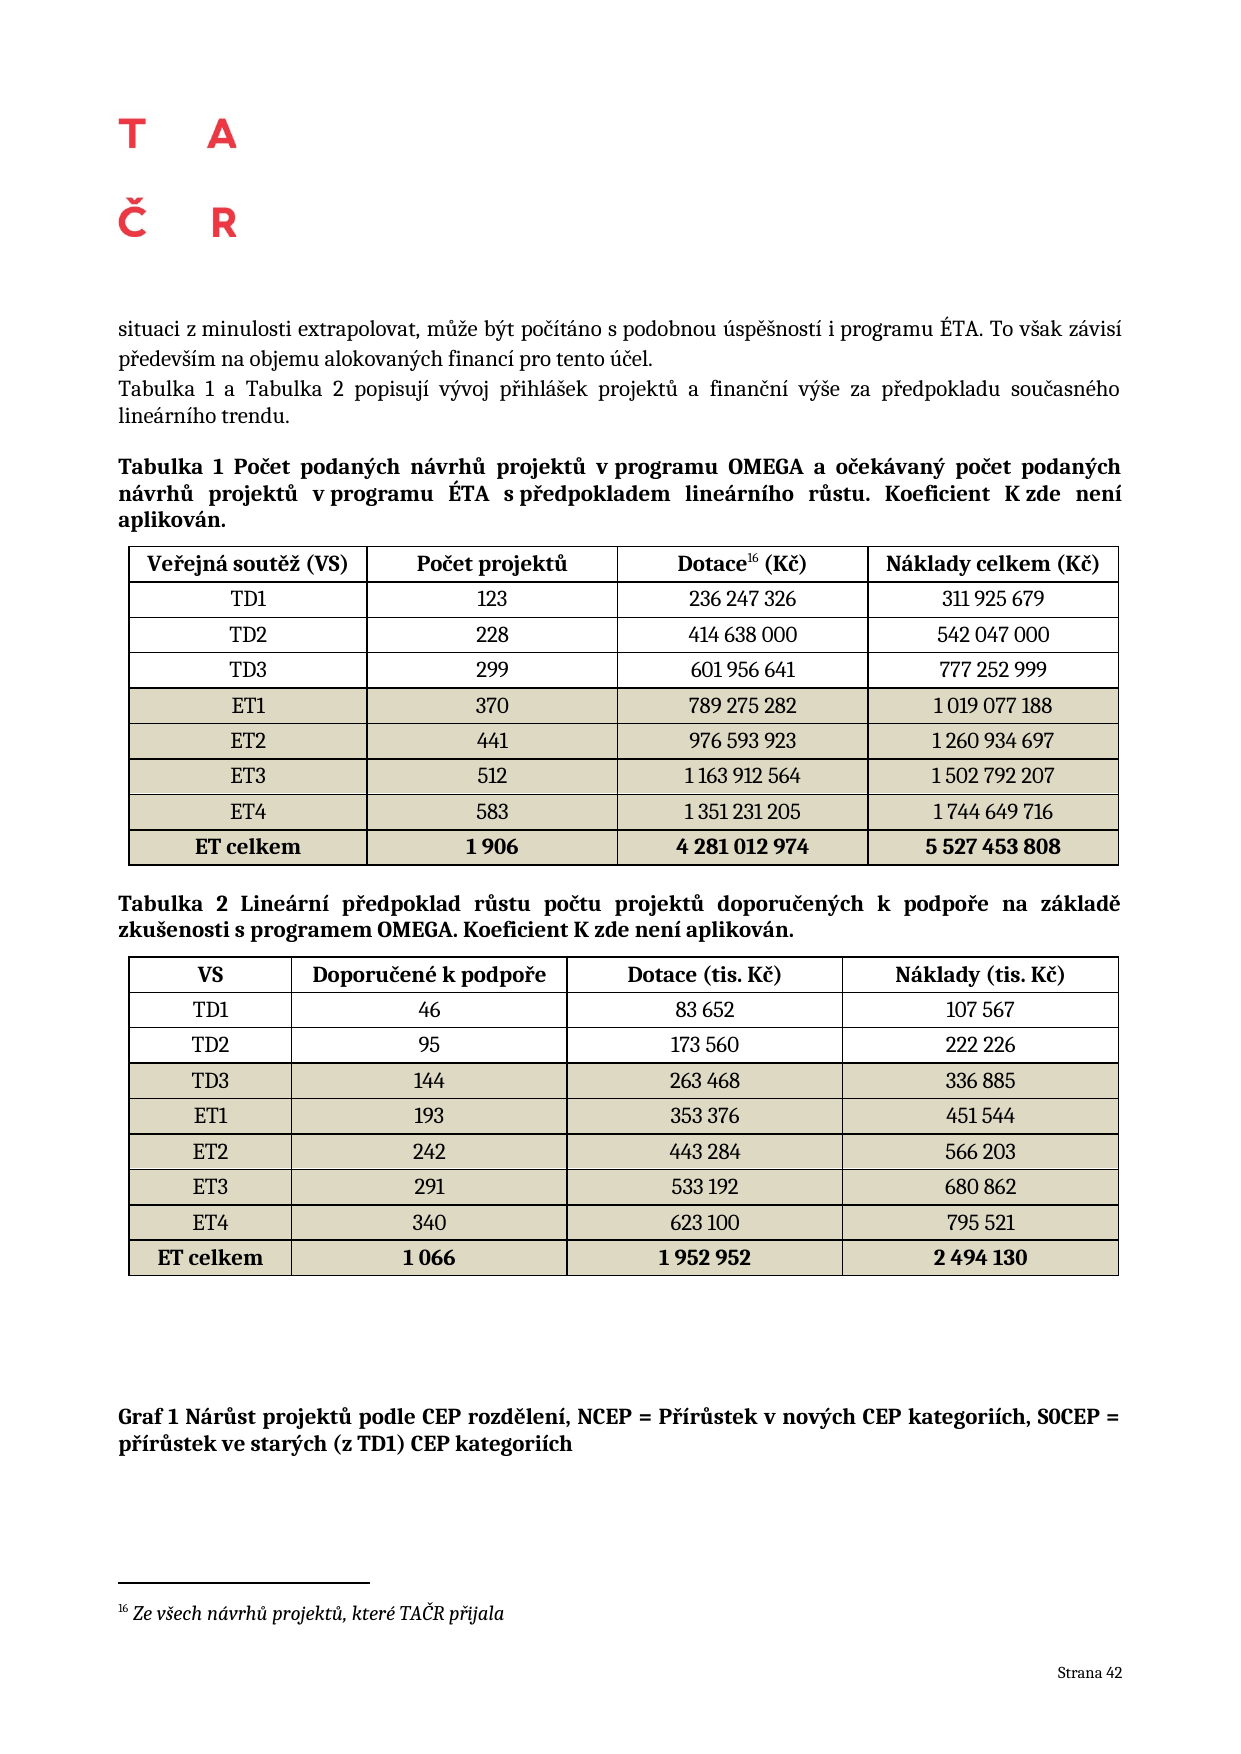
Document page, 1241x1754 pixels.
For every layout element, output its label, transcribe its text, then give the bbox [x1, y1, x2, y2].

table_cell 222 226 [843, 1028, 1118, 1062]
table_header VS [130, 958, 291, 991]
table_cell ET3 [130, 760, 366, 793]
table_cell 601 956 641 [618, 653, 867, 687]
table_cell 336 885 [843, 1064, 1118, 1098]
table_cell 680 862 [843, 1170, 1118, 1204]
table_header Doporučené k podpoře [292, 958, 566, 991]
table_cell ET3 [130, 1170, 291, 1204]
table_cell 1 502 792 207 [869, 760, 1118, 793]
table_cell 414 638 000 [618, 618, 867, 652]
table_cell 451 544 [843, 1099, 1118, 1133]
table_header Veřejná soutěž (VS) [130, 547, 366, 581]
table_cell ET celkem [130, 831, 366, 864]
table_cell 370 [368, 689, 617, 723]
picture [0, 0, 237, 237]
table_header Dotace (Kč) [618, 547, 867, 581]
table_cell 1 744 649 716 [869, 795, 1118, 829]
table_cell 299 [368, 653, 617, 687]
table_cell 795 521 [843, 1206, 1118, 1239]
table_cell 291 [292, 1170, 566, 1204]
table_cell 311 925 679 [869, 583, 1118, 616]
table_cell 976 593 923 [618, 724, 867, 758]
table_cell 443 284 [568, 1135, 842, 1168]
table_cell 228 [368, 618, 617, 652]
table_cell 46 [292, 993, 566, 1027]
table_cell 2 494 130 [843, 1241, 1118, 1275]
table_cell 107 567 [843, 993, 1118, 1027]
table_header Náklady (tis. Kč) [843, 958, 1118, 991]
table_cell 777 252 999 [869, 653, 1118, 687]
table_cell 4 281 012 974 [618, 831, 867, 864]
table_cell ET2 [130, 1135, 291, 1168]
table_cell 1 952 952 [568, 1241, 842, 1275]
table_cell 566 203 [843, 1135, 1118, 1168]
table_cell ET celkem [130, 1241, 291, 1275]
table_header Dotace (tis. Kč) [568, 958, 842, 991]
table_cell TD2 [130, 618, 366, 652]
table_cell 353 376 [568, 1099, 842, 1133]
table_cell 1 906 [368, 831, 617, 864]
table_cell 623 100 [568, 1206, 842, 1239]
table_cell 542 047 000 [869, 618, 1118, 652]
table_cell 123 [368, 583, 617, 616]
text Tabulka 2 Lineární předpoklad růstu počtu projektů doporučených k podpoře na základě zkušenosti s programem OMEGA. Koeficient K zde není aplikován. [118, 891, 1122, 943]
table_cell 583 [368, 795, 617, 829]
table_cell ET4 [130, 795, 366, 829]
table_cell 789 275 282 [618, 689, 867, 723]
text Graf 1 Nárůst projektů podle CEP rozdělení, NCEP = Přírůstek v nových CEP kategoriích, S0CEP = přírůstek ve starých (z TD1) CEP kategoriích [118, 1404, 1122, 1457]
table_cell 5 527 453 808 [869, 831, 1118, 864]
table_cell ET1 [130, 689, 366, 723]
table_cell 1 163 912 564 [618, 760, 867, 793]
table_cell 173 560 [568, 1028, 842, 1062]
table_cell 533 192 [568, 1170, 842, 1204]
table_header Počet projektů [368, 547, 617, 581]
table_cell ET4 [130, 1206, 291, 1239]
table_cell TD3 [130, 653, 366, 687]
table_cell TD1 [130, 583, 366, 616]
table_cell 1 351 231 205 [618, 795, 867, 829]
table_cell 1 066 [292, 1241, 566, 1275]
table_cell 512 [368, 760, 617, 793]
table_cell TD3 [130, 1064, 291, 1098]
table_cell 242 [292, 1135, 566, 1168]
table_cell TD2 [130, 1028, 291, 1062]
text Tabulka 1 a Tabulka 2 popisují vývoj přihlášek projektů a finanční výše za předpokladu současného lineárního trendu. [118, 376, 1122, 429]
table_cell ET1 [130, 1099, 291, 1133]
table_cell ET2 [130, 724, 366, 758]
table_cell 1 019 077 188 [869, 689, 1118, 723]
table_cell 95 [292, 1028, 566, 1062]
text Tabulka 1 Počet podaných návrhů projektů v programu OMEGA a očekávaný počet podaných návrhů projektů v programu ÉTA s předpokladem lineárního růstu. Koeficient K zde není aplikován. [118, 454, 1122, 533]
table_cell TD1 [130, 993, 291, 1027]
table_header Náklady celkem (Kč) [869, 547, 1118, 581]
table_cell 144 [292, 1064, 566, 1098]
table_cell 236 247 326 [618, 583, 867, 616]
table_cell 263 468 [568, 1064, 842, 1098]
table_cell 83 652 [568, 993, 842, 1027]
table_cell 1 260 934 697 [869, 724, 1118, 758]
table_cell 340 [292, 1206, 566, 1239]
table_cell 441 [368, 724, 617, 758]
table_cell 193 [292, 1099, 566, 1133]
